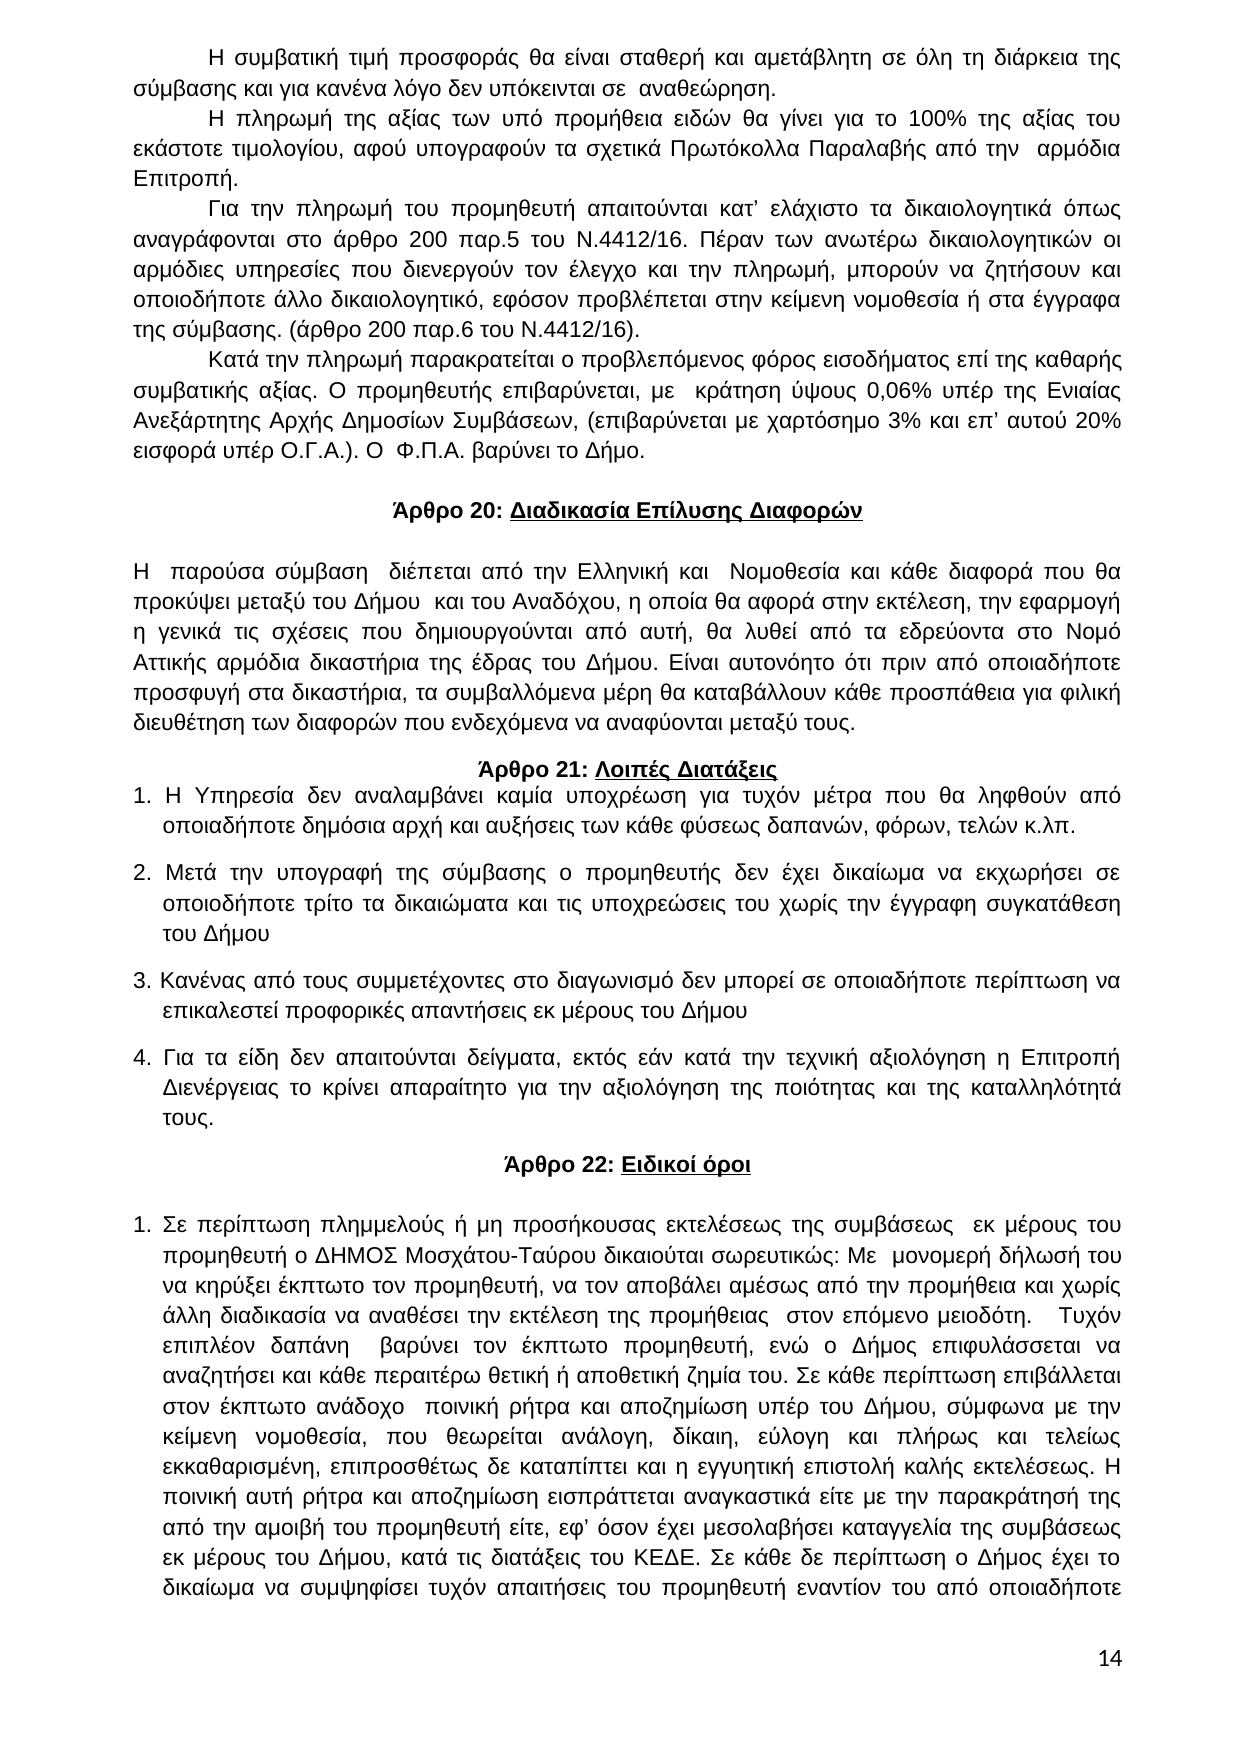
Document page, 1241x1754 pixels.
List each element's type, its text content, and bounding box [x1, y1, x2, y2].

text Άρθρο 20: Διαδικασία Επίλυσης Διαφορών [133, 497, 1122, 524]
text 3. Κανένας από τους συμμετέχοντες στο διαγωνισμό δεν μπορεί σε οποιαδήποτε περίπτωση να επικαλεστεί προφορικές απαντήσεις εκ μέρους του Δήμου [133, 967, 1122, 1023]
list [133, 1211, 1122, 1600]
text Η παρούσα σύμβαση διέπεται από την Ελληνική και Νομοθεσία και κάθε διαφορά που θα προκύψει μεταξύ του Δήμου και του Αναδόχου, η οποία θα αφορά στην εκτέλεση, την εφαρμογή η γενικά τις σχέσεις που δημιουργούνται από αυτή, θα λυθεί από τα εδρεύοντα στο Νομό Αττικής αρμόδια δικαστήρια της έδρας του Δήμου. Είναι αυτονόητο ότι πριν από οποιαδήποτε προσφυγή στα δικαστήρια, τα συμβαλλόμενα μέρη θα καταβάλλουν κάθε προσπάθεια για φιλική διευθέτηση των διαφορών που ενδεχόμενα να αναφύονται μεταξύ τους. [133, 558, 1122, 735]
text Για την πληρωμή του προμηθευτή απαιτούνται κατ’ ελάχιστο τα δικαιολογητικά όπως αναγράφονται στο άρθρο 200 παρ.5 του Ν.4412/16. Πέραν των ανωτέρω δικαιολογητικών οι αρμόδιες υπηρεσίες που διενεργούν τον έλεγχο και την πληρωμή, μπορούν να ζητήσουν και οποιοδήποτε άλλο δικαιολογητικό, εφόσον προβλέπεται στην κείμενη νομοθεσία ή στα έγγραφα της σύμβασης. (άρθρο 200 παρ.6 του Ν.4412/16). [133, 195, 1122, 343]
text 4. Για τα είδη δεν απαιτούνται δείγματα, εκτός εάν κατά την τεχνική αξιολόγηση η Επιτροπή Διενέργειας το κρίνει απαραίτητο για την αξιολόγηση της ποιότητας και της καταλληλότητά τους. [133, 1044, 1122, 1130]
text Άρθρο 21: Λοιπές Διατάξεις [133, 756, 1122, 782]
text Άρθρο 22: Ειδικοί όροι [133, 1151, 1122, 1177]
text Η πληρωμή της αξίας των υπό προμήθεια ειδών θα γίνει για το 100% της αξίας του εκάστοτε τιμολογίου, αφού υπογραφούν τα σχετικά Πρωτόκολλα Παραλαβής από την αρμόδια Επιτροπή. [133, 105, 1122, 192]
text 2. Μετά την υπογραφή της σύμβασης ο προμηθευτής δεν έχει δικαίωμα να εκχωρήσει σε οποιοδήποτε τρίτο τα δικαιώματα και τις υποχρεώσεις του χωρίς την έγγραφη συγκατάθεση του Δήμου [133, 859, 1122, 946]
text 1. Η Υπηρεσία δεν αναλαμβάνει καμία υποχρέωση για τυχόν μέτρα που θα ληφθούν από οποιαδήποτε δημόσια αρχή και αυξήσεις των κάθε φύσεως δαπανών, φόρων, τελών κ.λπ. [133, 782, 1122, 839]
text Η συμβατική τιμή προσφοράς θα είναι σταθερή και αμετάβλητη σε όλη τη διάρκεια της σύμβασης και για κανένα λόγο δεν υπόκεινται σε αναθεώρηση. [133, 44, 1122, 101]
text Κατά την πληρωμή παρακρατείται ο προβλεπόμενος φόρος εισοδήματος επί της καθαρής συμβατικής αξίας. Ο προμηθευτής επιβαρύνεται, με κράτηση ύψους 0,06% υπέρ της Ενιαίας Ανεξάρτητης Αρχής Δημοσίων Συμβάσεων, (επιβαρύνεται με χαρτόσημο 3% και επ’ αυτού 20% εισφορά υπέρ Ο.Γ.Α.). Ο Φ.Π.Α. βαρύνει το Δήμο. [133, 346, 1122, 463]
